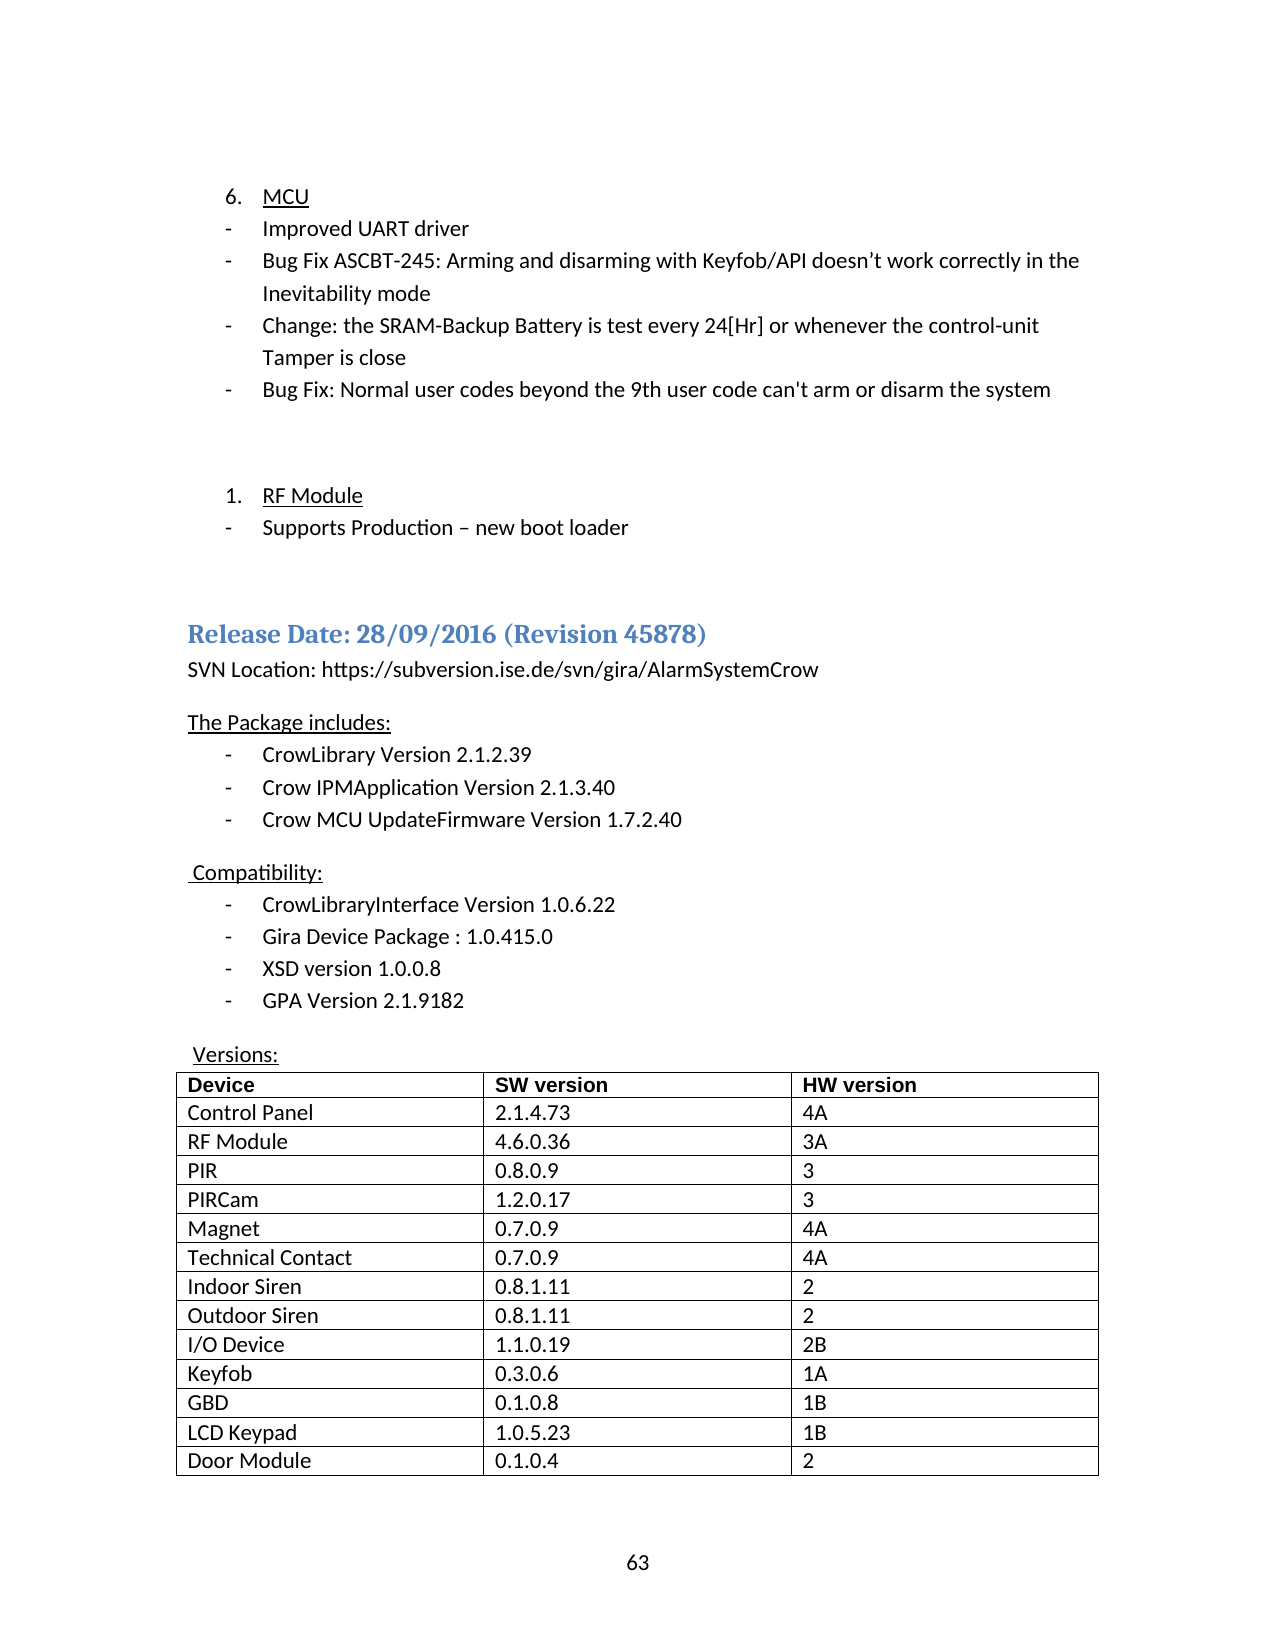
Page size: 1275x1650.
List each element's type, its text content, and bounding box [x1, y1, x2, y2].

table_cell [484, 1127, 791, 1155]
list Supports Production – new boot loader [225, 513, 1087, 542]
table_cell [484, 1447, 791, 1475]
text Compatibility: [187, 858, 1087, 886]
text SVN Location: https://subversion.ise.de/svn/gira/AlarmSystemCrow [187, 655, 1087, 683]
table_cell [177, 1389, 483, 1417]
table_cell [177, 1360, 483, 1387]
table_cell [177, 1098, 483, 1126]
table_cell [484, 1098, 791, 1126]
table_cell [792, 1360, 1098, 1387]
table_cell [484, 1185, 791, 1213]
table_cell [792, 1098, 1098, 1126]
list CrowLibraryInterface Version 1.0.6.22 [225, 890, 1087, 918]
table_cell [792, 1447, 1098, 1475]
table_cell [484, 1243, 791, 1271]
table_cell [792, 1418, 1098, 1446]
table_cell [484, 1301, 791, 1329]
list MCU [225, 182, 1087, 210]
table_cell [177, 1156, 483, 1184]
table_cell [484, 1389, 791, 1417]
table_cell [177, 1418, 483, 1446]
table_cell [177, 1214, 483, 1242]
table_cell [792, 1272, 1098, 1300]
list RF Module [225, 481, 1087, 509]
subtitle Release Date: 28/09/2016 (Revision 45878) [187, 619, 1087, 651]
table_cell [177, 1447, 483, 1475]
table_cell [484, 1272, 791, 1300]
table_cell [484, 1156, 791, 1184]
list Crow IPMApplication Version 2.1.3.40 [225, 773, 1087, 801]
list Bug Fix: Normal user codes beyond the 9th user code can't arm or disarm the system [225, 375, 1087, 403]
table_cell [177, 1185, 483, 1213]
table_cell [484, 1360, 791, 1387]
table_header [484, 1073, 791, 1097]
list XSD version 1.0.0.8 [225, 954, 1087, 982]
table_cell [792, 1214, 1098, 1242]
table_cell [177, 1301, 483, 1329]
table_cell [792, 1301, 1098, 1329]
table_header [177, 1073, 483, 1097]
list Crow MCU UpdateFirmware Version 1.7.2.40 [225, 805, 1087, 833]
text The Package includes: [187, 708, 1087, 736]
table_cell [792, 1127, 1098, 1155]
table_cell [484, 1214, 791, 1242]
list GPA Version 2.1.9182 [225, 987, 1087, 1015]
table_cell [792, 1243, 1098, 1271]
list Bug Fix ASCBT-245: Arming and disarming with Keyfob/API doesn’t work correctly in the Inevitability mode [225, 247, 1087, 307]
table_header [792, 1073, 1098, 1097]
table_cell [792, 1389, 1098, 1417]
list Improved UART driver [225, 214, 1087, 242]
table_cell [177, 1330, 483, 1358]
list CrowLibrary Version 2.1.2.39 [225, 741, 1087, 768]
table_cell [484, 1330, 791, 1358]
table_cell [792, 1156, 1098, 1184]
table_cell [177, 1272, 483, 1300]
list Change: the SRAM-Backup Battery is test every 24[Hr] or whenever the control-unit Tamper is close [225, 311, 1087, 371]
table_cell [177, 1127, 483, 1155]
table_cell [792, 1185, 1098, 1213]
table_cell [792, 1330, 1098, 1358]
list Gira Device Package : 1.0.415.0 [225, 922, 1087, 950]
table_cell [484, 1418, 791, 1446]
text Versions: [187, 1040, 1087, 1068]
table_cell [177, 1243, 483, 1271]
